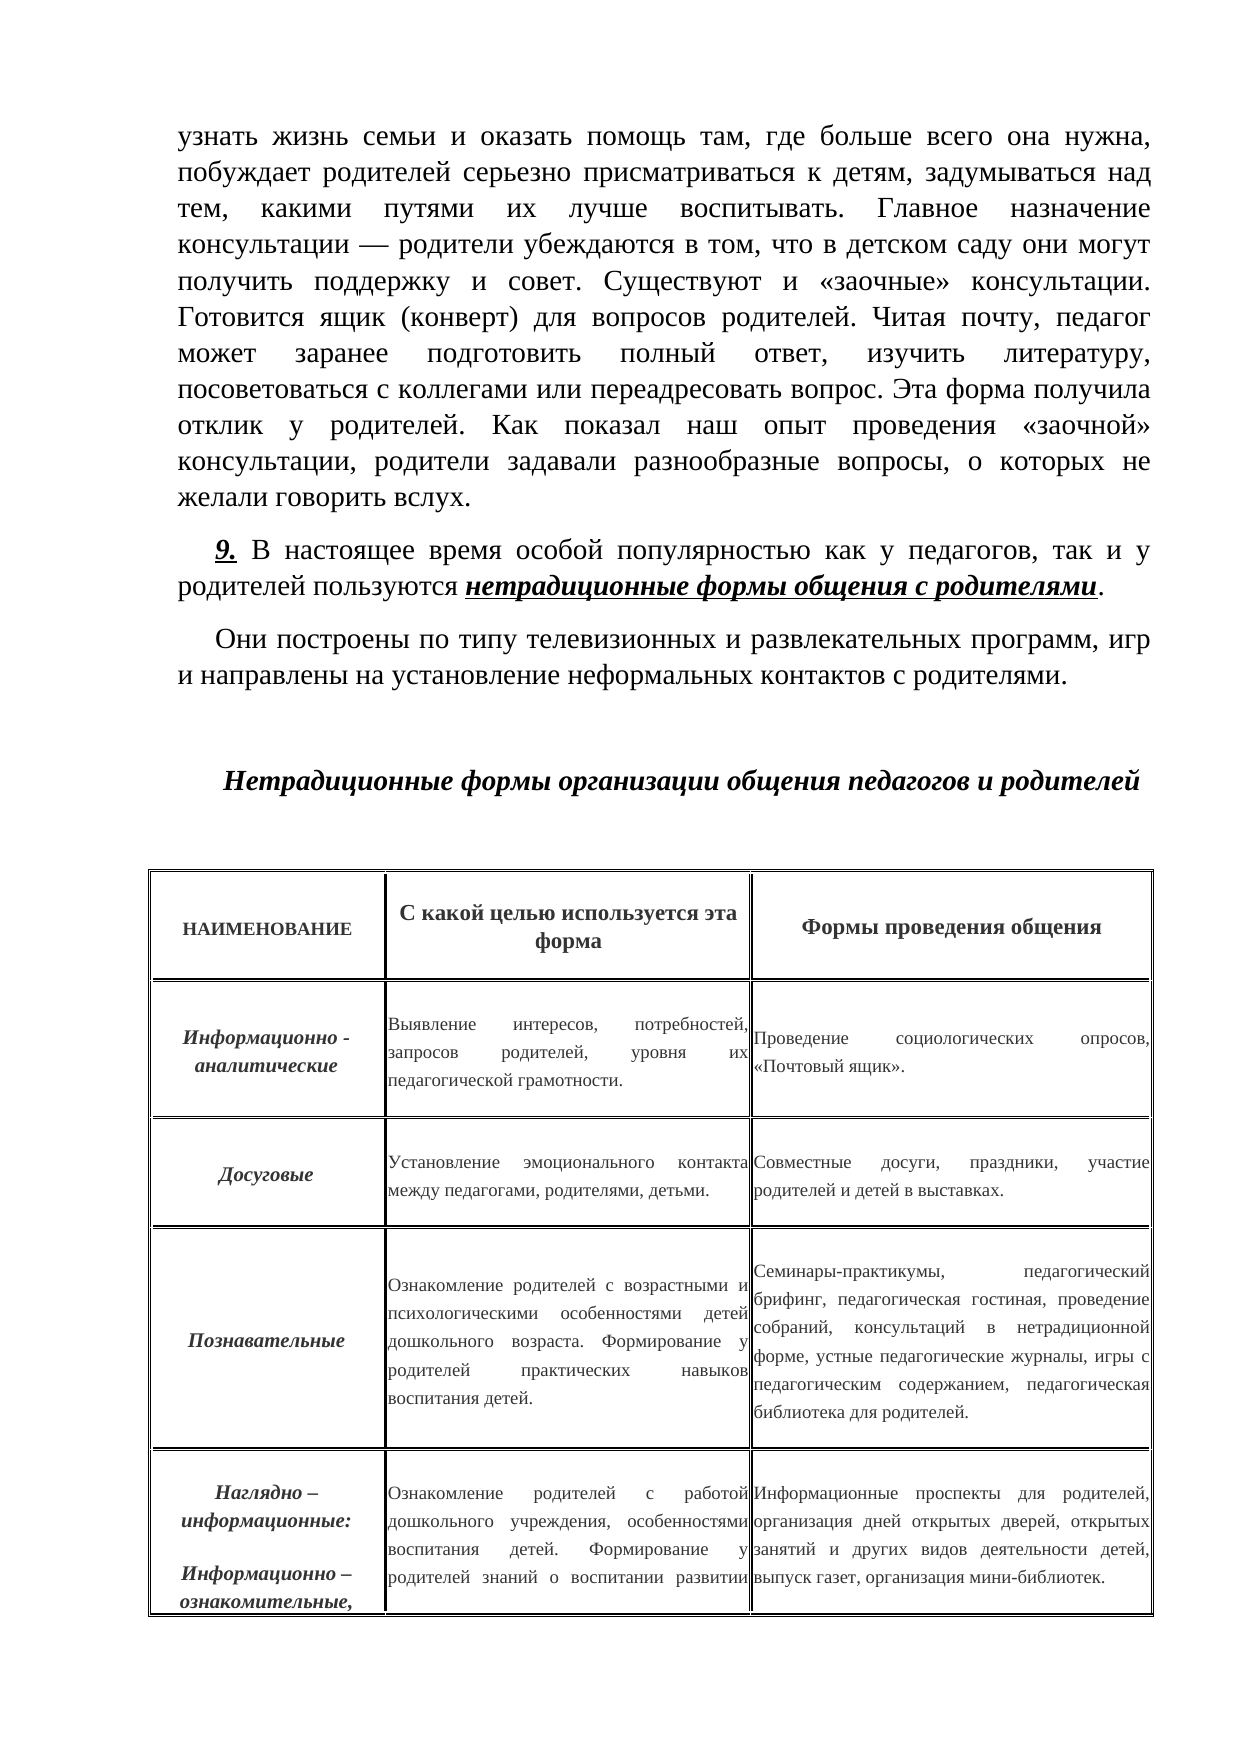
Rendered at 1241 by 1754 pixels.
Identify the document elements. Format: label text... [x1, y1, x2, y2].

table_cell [385, 1447, 751, 1613]
table_cell Ознакомление родителей с возрастными и психологическими особенностями детей дошкольного возраста. Формирование у родителей практических навыков воспитания детей. [387, 1229, 749, 1447]
text 9. В настоящее время особой популярностью как у педагогов, так и у родителей пользуются нетрадиционные формы общения с родителями. [177, 532, 1152, 602]
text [177, 118, 1152, 513]
table_cell Совместные досуги, праздники, участие родителей и детей в выставках. [751, 1116, 1152, 1225]
table_cell Досуговые [149, 1116, 385, 1225]
table_cell Познавательные [151, 1225, 384, 1447]
table_cell Выявление интересов, потребностей, запросов родителей, уровня их педагогической грамотности. [387, 982, 749, 1116]
table_cell Информационно - аналитические [151, 978, 384, 1116]
table_header Формы проведения общения [751, 872, 1151, 978]
table_header НАИМЕНОВАНИЕ [151, 872, 385, 978]
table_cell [151, 1447, 385, 1613]
table_header С какой целью используется эта форма [385, 870, 751, 978]
table_cell Установление эмоционального контакта между педагогами, родителями, детьми. [387, 1119, 749, 1225]
text Они построены по типу телевизионных и развлекательных программ, игр и направлены на установление неформальных контактов с родителями. [177, 621, 1152, 691]
table_cell Проведение социологических опросов, «Почтовый ящик». [753, 978, 1151, 1116]
table_cell Семинары-практикумы, педагогический брифинг, педагогическая гостиная, проведение собраний, консультаций в нетрадиционной форме, устные педагогические журналы, игры с педагогическим содержанием, педагогическая библиотека для родителей. [753, 1225, 1151, 1447]
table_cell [751, 1447, 1151, 1613]
text Нетрадиционные формы организации общения педагогов и родителей [177, 763, 1152, 797]
